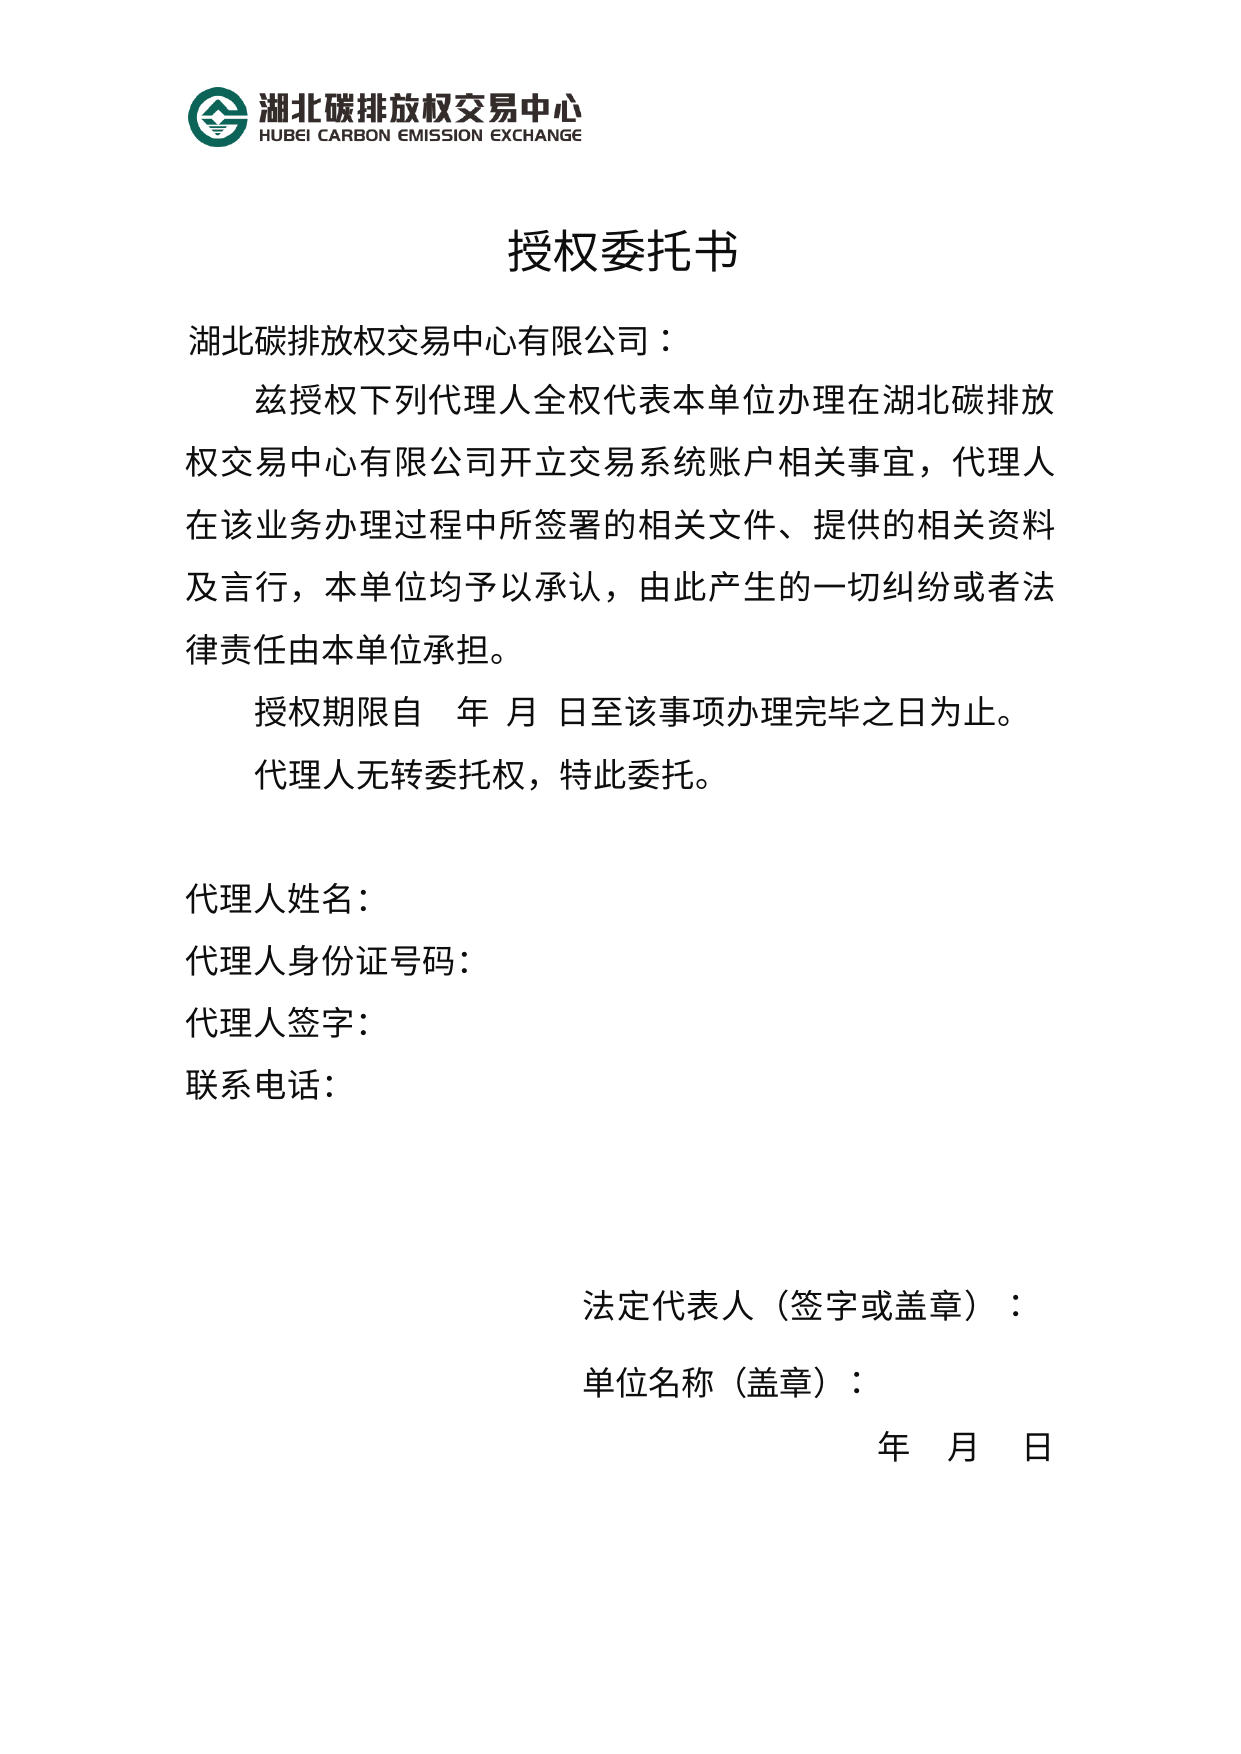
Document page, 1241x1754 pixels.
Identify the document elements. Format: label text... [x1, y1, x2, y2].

text 年 月 日 [185, 1426, 1056, 1468]
text 联系电话： [185, 1062, 1054, 1106]
text 代理人姓名： [185, 877, 1054, 921]
text 单位名称（盖章）： [583, 1362, 1056, 1403]
text 代理人无转委托权，特此委托。 [185, 737, 1056, 799]
text 兹授权下列代理人全权代表本单位办理在湖北碳排放权交易中心有限公司开立交易系统账户相关事宜，代理人在该业务办理过程中所签署的相关文件、提供的相关资料及言行，本单位均予以承认，由此产生的一切纠纷或者法律责任由本单位承担。 [185, 362, 1056, 674]
text 代理人身份证号码： [185, 939, 1054, 982]
text 授权期限自 年 月 日至该事项办理完毕之日为止。 [185, 674, 1056, 737]
picture [188, 87, 582, 147]
text 法定代表人（签字或盖章）： [583, 1303, 1056, 1362]
text 湖北碳排放权交易中心有限公司： [188, 321, 1056, 362]
text 代理人签字： [185, 1001, 1054, 1044]
text 授权委托书 [507, 222, 1056, 279]
